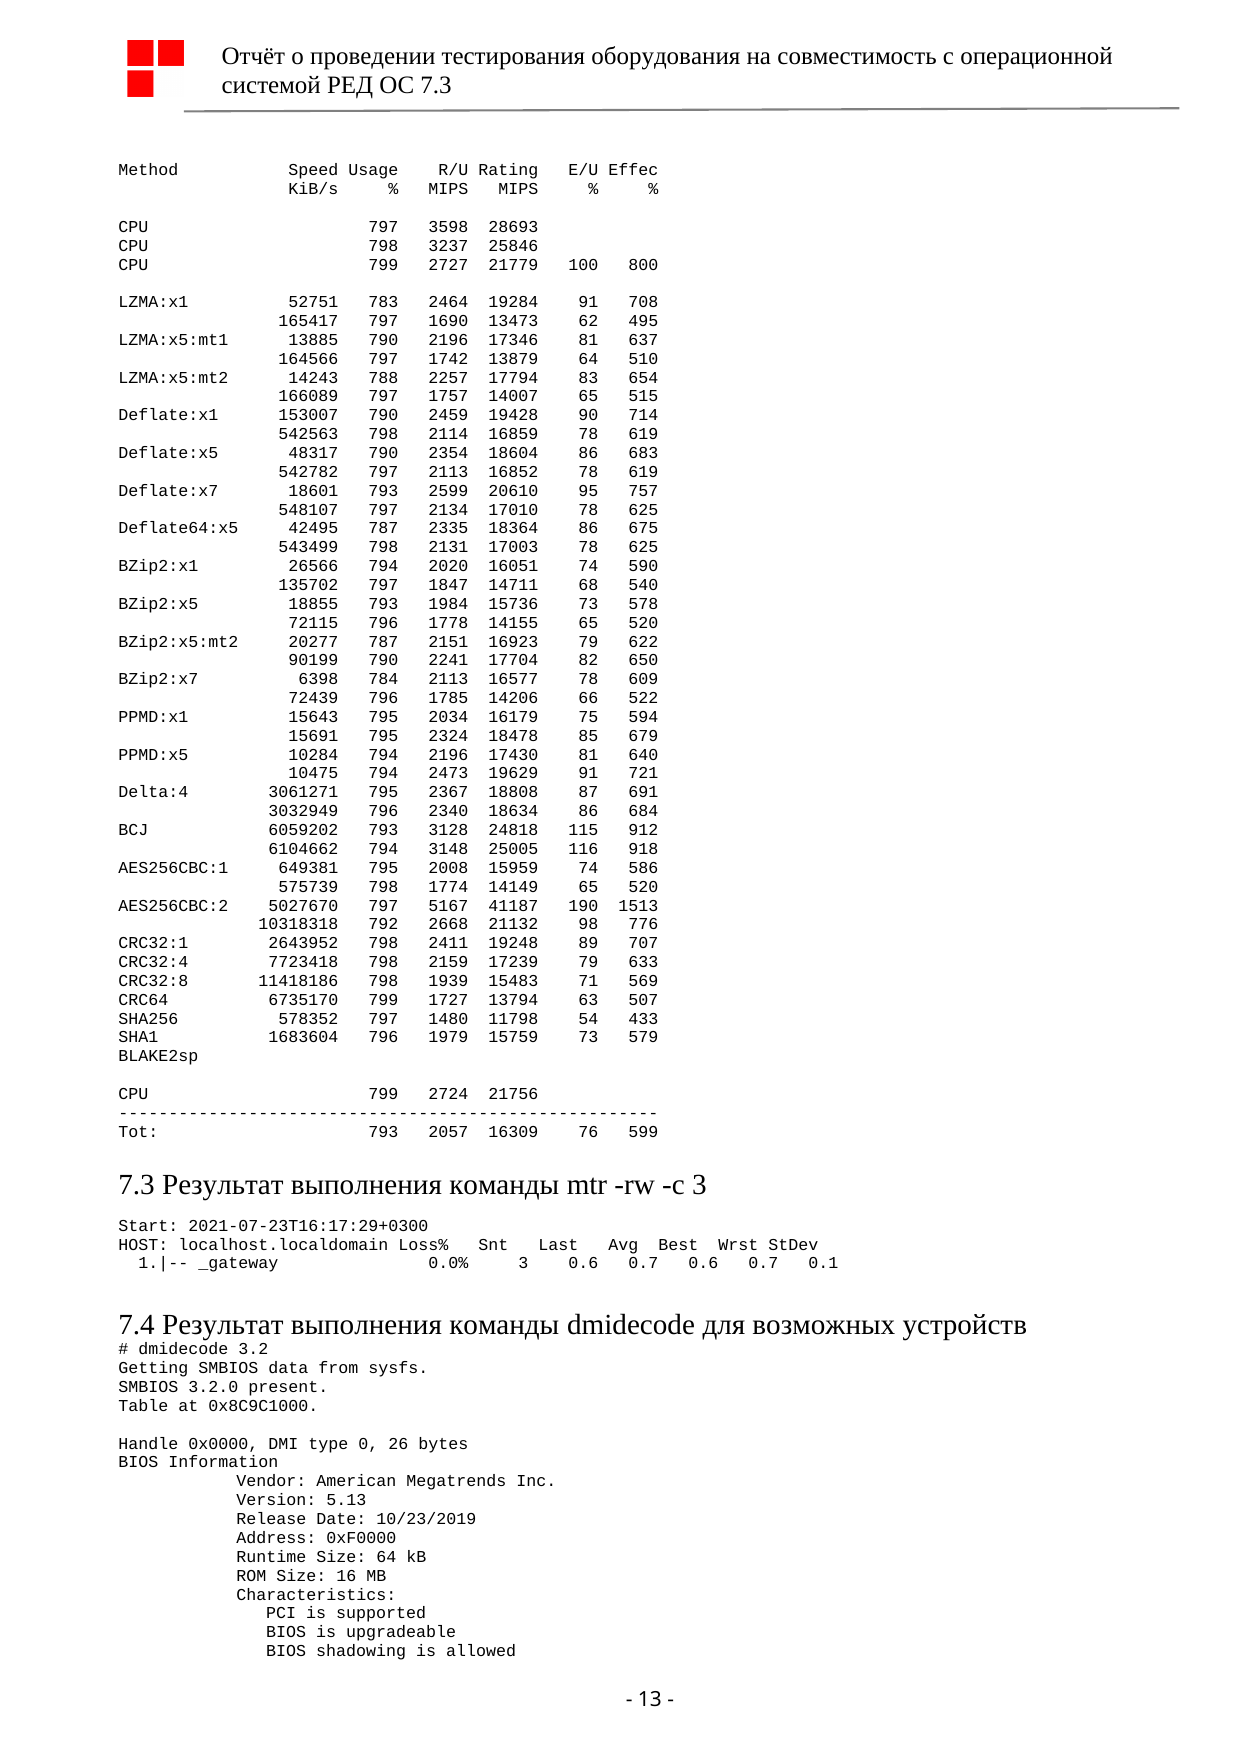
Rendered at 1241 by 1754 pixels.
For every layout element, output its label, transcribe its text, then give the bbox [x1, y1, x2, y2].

text Deflate:x1 153007 790 2459 19428 90 714 [118, 407, 1181, 426]
text 10475 794 2473 19629 91 721 [118, 765, 1181, 784]
text 543499 798 2131 17003 78 625 [118, 539, 1181, 558]
text Deflate:x5 48317 790 2354 18604 86 683 [118, 444, 1181, 463]
text 7.3 Результат выполнения команды mtr -rw -c 3 [118, 1167, 1181, 1201]
text CPU 798 3237 25846 [118, 237, 1181, 256]
text Address: 0xF0000 [118, 1529, 1181, 1548]
picture [127, 40, 184, 97]
text SHA256 578352 797 1480 11798 54 433 [118, 1010, 1181, 1029]
text 90199 790 2241 17704 82 650 [118, 652, 1181, 671]
text 164566 797 1742 13879 64 510 [118, 350, 1181, 369]
text CRC64 6735170 799 1727 13794 63 507 [118, 991, 1181, 1010]
text BCJ 6059202 793 3128 24818 115 912 [118, 822, 1181, 841]
text CRC32:8 11418186 798 1939 15483 71 569 [118, 972, 1181, 991]
text HOST: localhost.localdomain Loss% Snt Last Avg Best Wrst StDev [118, 1236, 1181, 1255]
text Tot: 793 2057 16309 76 599 [118, 1123, 1181, 1142]
text ROM Size: 16 MB [118, 1567, 1181, 1586]
text SHA1 1683604 796 1979 15759 73 579 [118, 1029, 1181, 1048]
text 15691 795 2324 18478 85 679 [118, 727, 1181, 746]
text Delta:4 3061271 795 2367 18808 87 691 [118, 784, 1181, 803]
text PCI is supported [118, 1605, 1181, 1624]
text 72439 796 1785 14206 66 522 [118, 690, 1181, 708]
text Characteristics: [118, 1586, 1181, 1605]
text SMBIOS 3.2.0 present. [118, 1379, 1181, 1397]
text 72115 796 1778 14155 65 520 [118, 614, 1181, 633]
text Getting SMBIOS data from sysfs. [118, 1360, 1181, 1379]
text 542782 797 2113 16852 78 619 [118, 463, 1181, 482]
text BLAKE2sp [118, 1048, 1181, 1067]
text Version: 5.13 [118, 1492, 1181, 1511]
text 7.4 Результат выполнения команды dmidecode для возможных устройств [118, 1307, 1181, 1341]
text AES256CBC:1 649381 795 2008 15959 74 586 [118, 859, 1181, 878]
text 135702 797 1847 14711 68 540 [118, 577, 1181, 595]
text Runtime Size: 64 kB [118, 1548, 1181, 1567]
text BZip2:x1 26566 794 2020 16051 74 590 [118, 558, 1181, 577]
text Release Date: 10/23/2019 [118, 1511, 1181, 1529]
text 542563 798 2114 16859 78 619 [118, 426, 1181, 444]
text CPU 799 2724 21756 [118, 1086, 1181, 1104]
text BZip2:x5:mt2 20277 787 2151 16923 79 622 [118, 633, 1181, 652]
text PPMD:x5 10284 794 2196 17430 81 640 [118, 746, 1181, 765]
text Deflate64:x5 42495 787 2335 18364 86 675 [118, 520, 1181, 539]
text 165417 797 1690 13473 62 495 [118, 313, 1181, 331]
text 6104662 794 3148 25005 116 918 [118, 841, 1181, 859]
text ------------------------------------------------------ [118, 1104, 1181, 1123]
text CRC32:1 2643952 798 2411 19248 89 707 [118, 935, 1181, 954]
text BIOS shadowing is allowed [118, 1643, 1181, 1661]
text BZip2:x5 18855 793 1984 15736 73 578 [118, 595, 1181, 614]
text 3032949 796 2340 18634 86 684 [118, 803, 1181, 822]
text Vendor: American Megatrends Inc. [118, 1473, 1181, 1492]
text AES256CBC:2 5027670 797 5167 41187 190 1513 [118, 897, 1181, 916]
text LZMA:x5:mt1 13885 790 2196 17346 81 637 [118, 331, 1181, 350]
text Start: 2021-07-23T16:17:29+0300 [118, 1217, 1181, 1236]
text BIOS Information [118, 1454, 1181, 1473]
text Deflate:x7 18601 793 2599 20610 95 757 [118, 482, 1181, 501]
text Handle 0x0000, DMI type 0, 26 bytes [118, 1435, 1181, 1454]
text BZip2:x7 6398 784 2113 16577 78 609 [118, 671, 1181, 690]
text BIOS is upgradeable [118, 1624, 1181, 1643]
text LZMA:x1 52751 783 2464 19284 91 708 [118, 294, 1181, 313]
text KiB/s % MIPS MIPS % % [118, 181, 1181, 199]
text LZMA:x5:mt2 14243 788 2257 17794 83 654 [118, 369, 1181, 388]
text Table at 0x8C9C1000. [118, 1397, 1181, 1416]
text 10318318 792 2668 21132 98 776 [118, 916, 1181, 935]
text 166089 797 1757 14007 65 515 [118, 388, 1181, 407]
text CPU 797 3598 28693 [118, 218, 1181, 237]
text 548107 797 2134 17010 78 625 [118, 501, 1181, 520]
text 575739 798 1774 14149 65 520 [118, 878, 1181, 897]
text CPU 799 2727 21779 100 800 [118, 256, 1181, 275]
text 1.|-- _gateway 0.0% 3 0.6 0.7 0.6 0.7 0.1 [118, 1255, 1181, 1274]
text CRC32:4 7723418 798 2159 17239 79 633 [118, 954, 1181, 972]
text Method Speed Usage R/U Rating E/U Effec [118, 162, 1181, 181]
text PPMD:x1 15643 795 2034 16179 75 594 [118, 708, 1181, 727]
text # dmidecode 3.2 [118, 1341, 1181, 1360]
